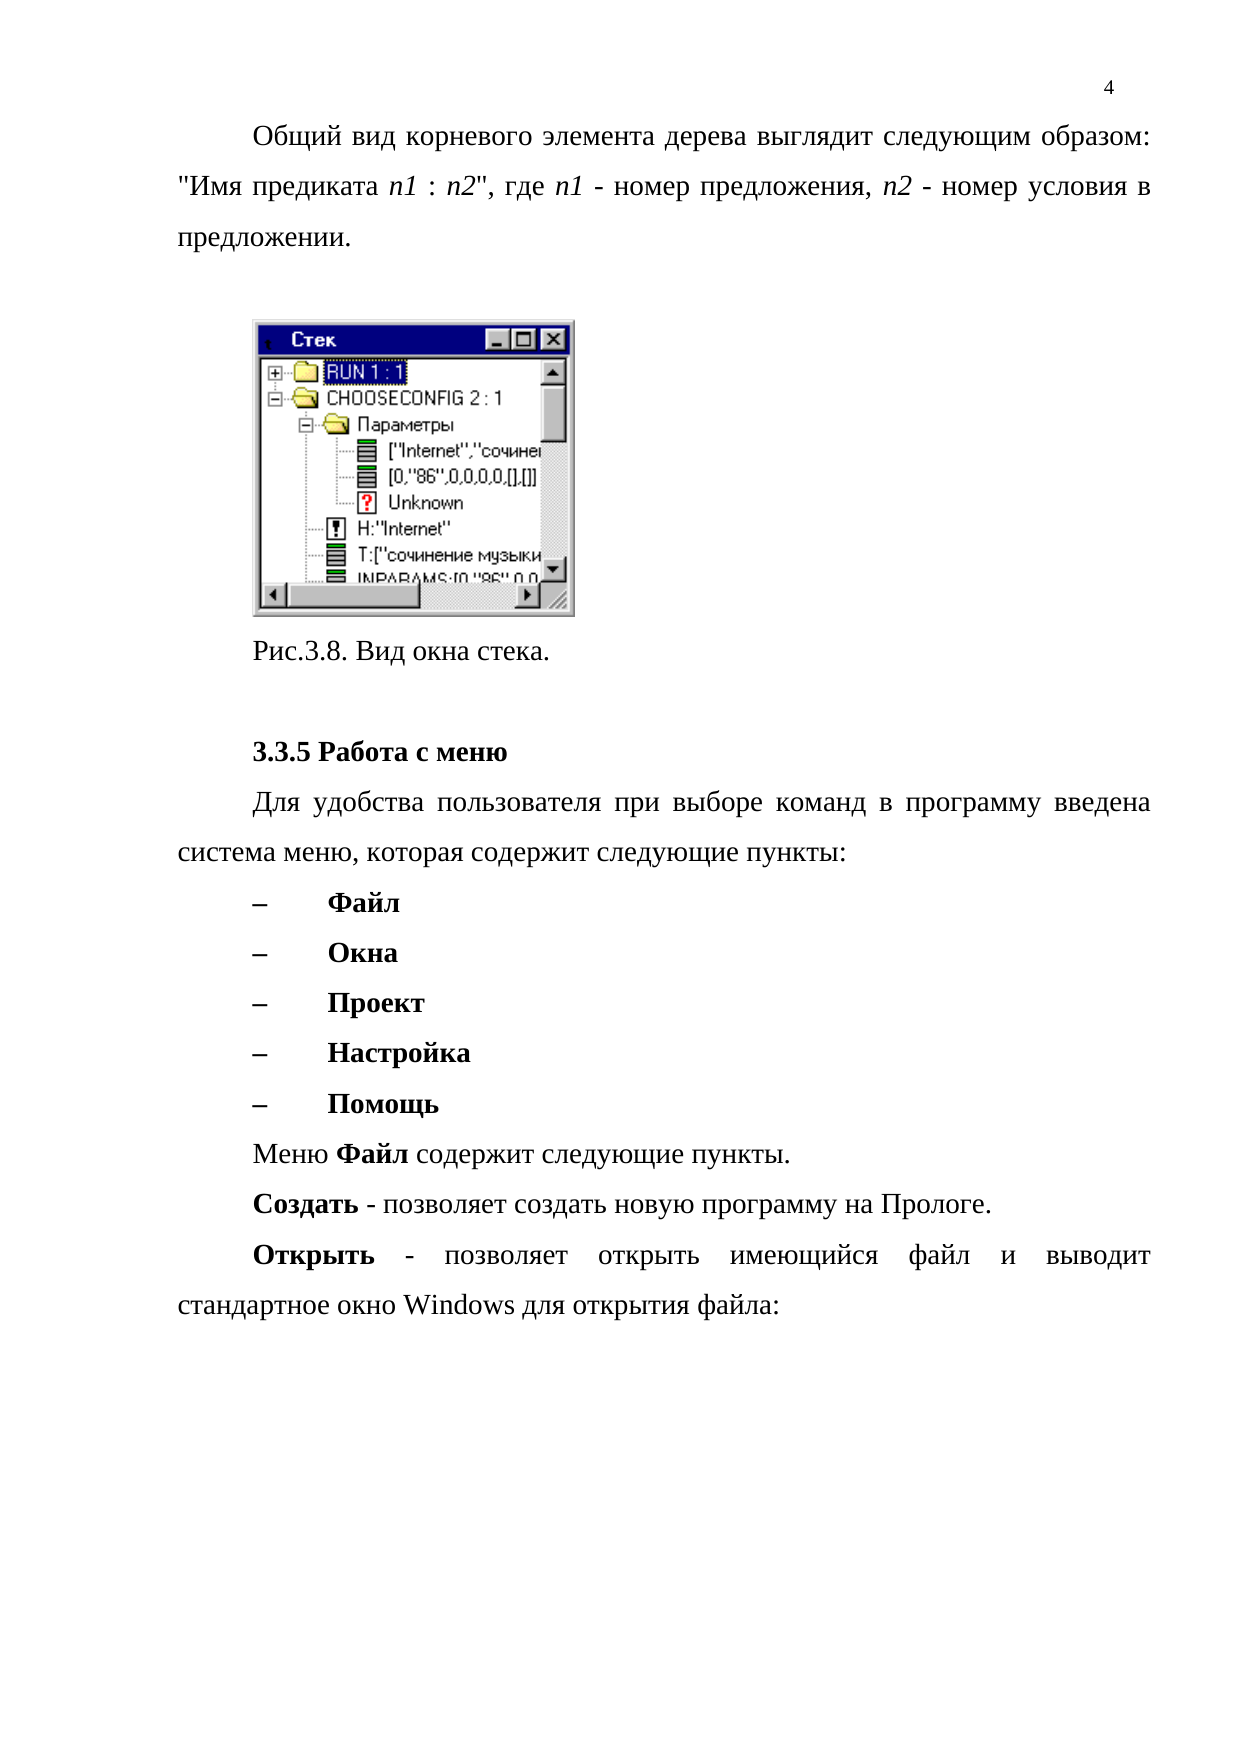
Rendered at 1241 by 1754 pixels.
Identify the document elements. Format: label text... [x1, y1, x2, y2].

text Меню Файл содержит следующие пункты. [177, 1136, 1152, 1170]
subtitle 3.3.5 Работа с меню [177, 734, 1152, 767]
list Окна [177, 935, 1152, 968]
text Открыть - позволяет открыть имеющийся файл и выводит стандартное окно Windows для открытия файла: [177, 1237, 1152, 1321]
text Общий вид корневого элемента дерева выглядит следующим образом: "Имя предиката n1 : n2", где n1 - номер предложения, n2 - номер условия в предложении. [177, 118, 1152, 252]
list Настройка [177, 1036, 1152, 1069]
list Файл [177, 885, 1152, 918]
picture [252, 319, 575, 617]
text Создать - позволяет создать новую программу на Прологе. [177, 1187, 1152, 1220]
list Проект [177, 985, 1152, 1019]
text Рис.3.8. Вид окна стека. [177, 633, 1152, 667]
text Для удобства пользователя при выборе команд в программу введена система меню, которая содержит следующие пункты: [177, 784, 1152, 868]
list Помощь [177, 1086, 1152, 1119]
